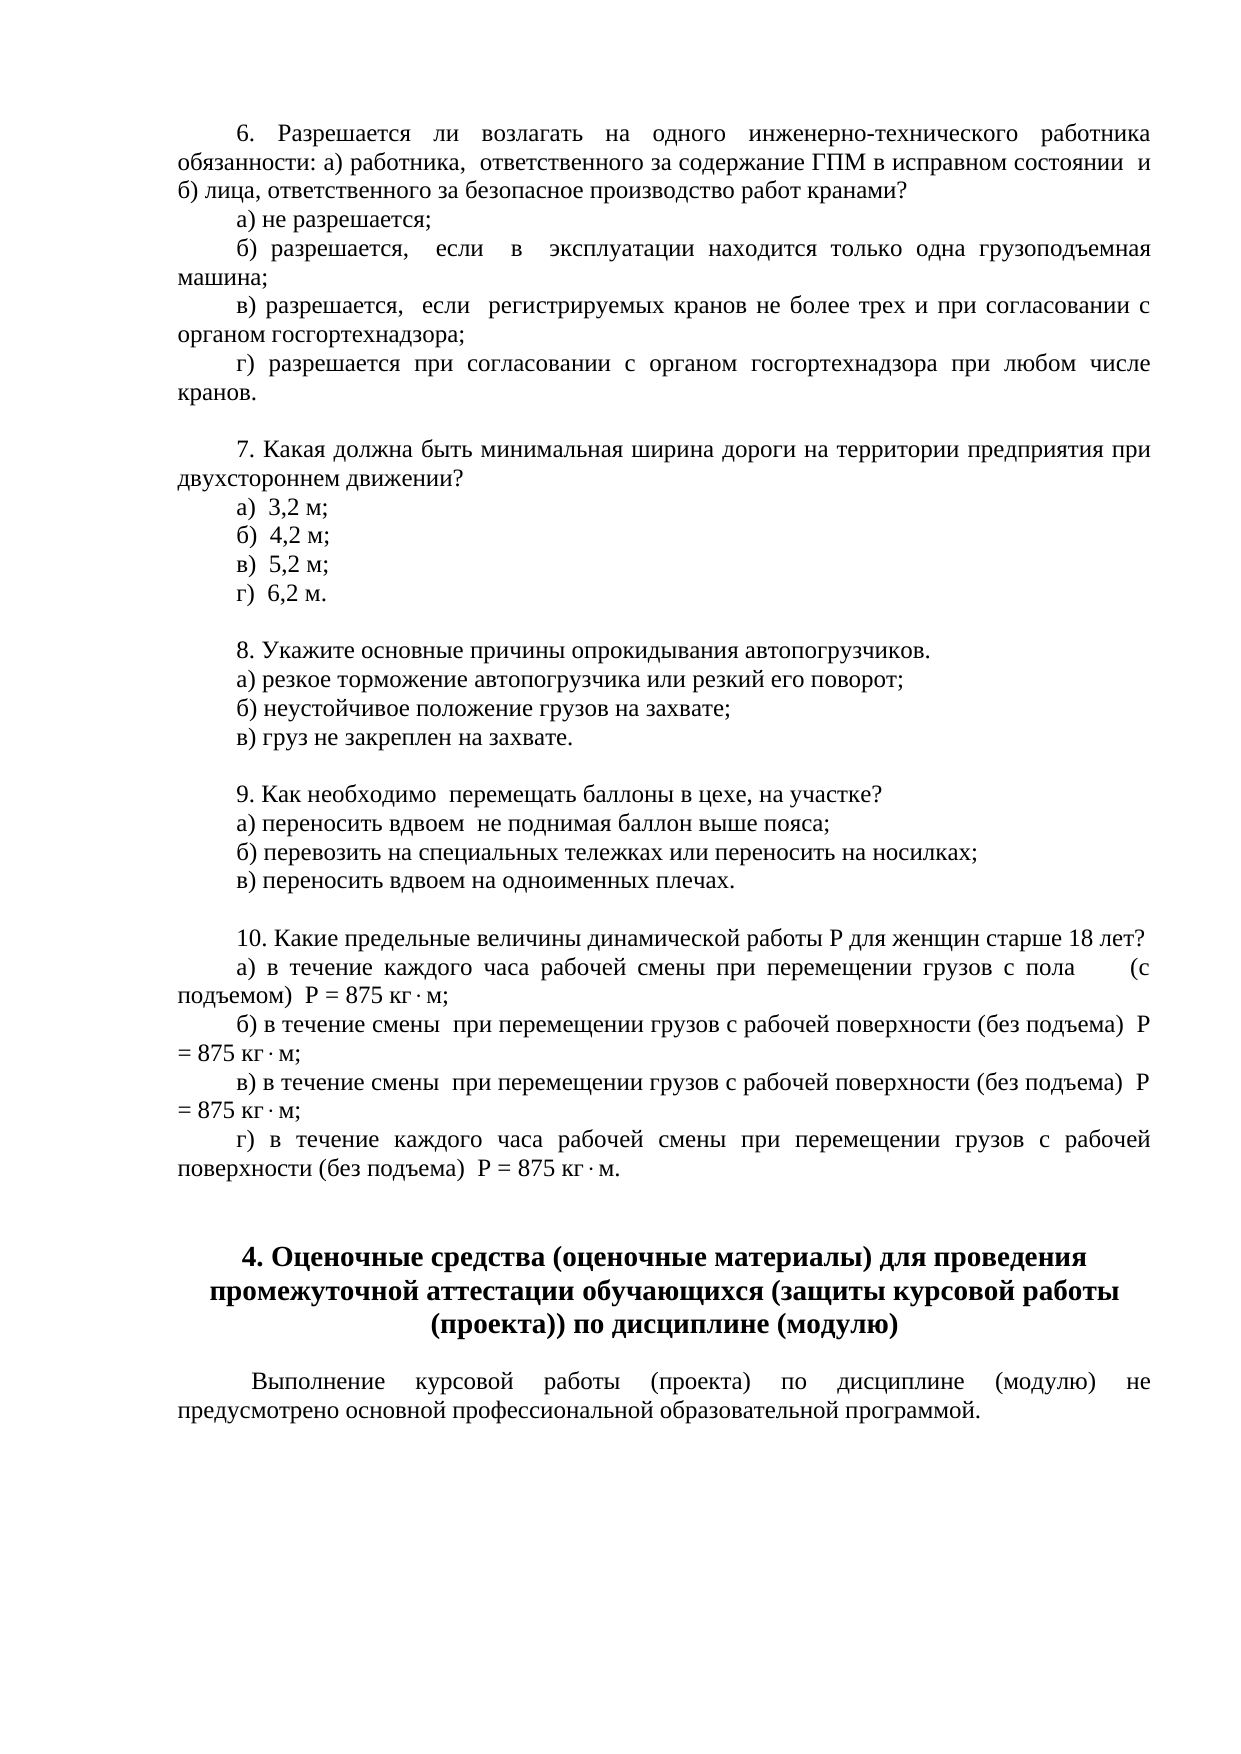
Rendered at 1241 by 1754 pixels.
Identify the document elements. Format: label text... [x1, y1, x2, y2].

text а) ; [177, 492, 1152, 521]
text в) груз не закреплен на захвате. [177, 722, 1152, 751]
text в) ; [177, 549, 1152, 578]
text 8. Укажите основные причины опрокидывания автопогрузчиков. [177, 636, 1152, 664]
text а) в течение каждого часа рабочей смены при перемещении грузов с пола (с подъемом) Р = м; [177, 952, 1152, 1009]
text 4. Оценочные средства (оценочные материалы) для проведения промежуточной аттестации обучающихся (защиты курсовой работы (проекта)) по дисциплине (модулю) [177, 1239, 1152, 1340]
text Выполнение курсовой работы (проекта) по дисциплине (модулю) не предусмотрено основной профессиональной образовательной программой. [177, 1366, 1152, 1424]
text б) разрешается, если в эксплуатации находится только одна грузоподъемная машина; [177, 233, 1152, 291]
text в) переносить вдвоем на одноименных плечах. [177, 866, 1152, 894]
text а) переносить вдвоем не поднимая баллон выше пояса; [177, 808, 1152, 837]
text а) резкое торможение автопогрузчика или резкий его поворот; [177, 664, 1152, 693]
text г) . [177, 578, 1152, 607]
text б) перевозить на специальных тележках или переносить на носилках; [177, 837, 1152, 866]
text 6. Разрешается ли возлагать на одного инженерно-технического работника обязанности: а) работника, ответственного за содержание ГПМ в исправном состоянии и б) лица, ответственного за безопасное производство работ кранами? [177, 118, 1152, 204]
text в) разрешается, если регистрируемых кранов не более трех и при согласовании с органом госгортехнадзора; [177, 291, 1152, 348]
text 10. Какие предельные величины динамической работы Р для женщин старше 18 лет? [177, 923, 1152, 952]
text б) ; [177, 521, 1152, 549]
text а) не разрешается; [177, 204, 1152, 233]
text б) в течение смены при перемещении грузов с рабочей поверхности (без подъема) Р = м; [177, 1009, 1152, 1067]
text г) в течение каждого часа рабочей смены при перемещении грузов с рабочей поверхности (без подъема) Р = м. [177, 1124, 1152, 1182]
text г) разрешается при согласовании с органом госгортехнадзора при любом числе кранов. [177, 348, 1152, 406]
text 7. Какая должна быть минимальная ширина дороги на территории предприятия при двухстороннем движении? [177, 434, 1152, 492]
text 9. Как необходимо перемещать баллоны в цехе, на участке? [177, 779, 1152, 808]
text б) неустойчивое положение грузов на захвате; [177, 693, 1152, 722]
text в) в течение смены при перемещении грузов с рабочей поверхности (без подъема) Р = м; [177, 1067, 1152, 1124]
